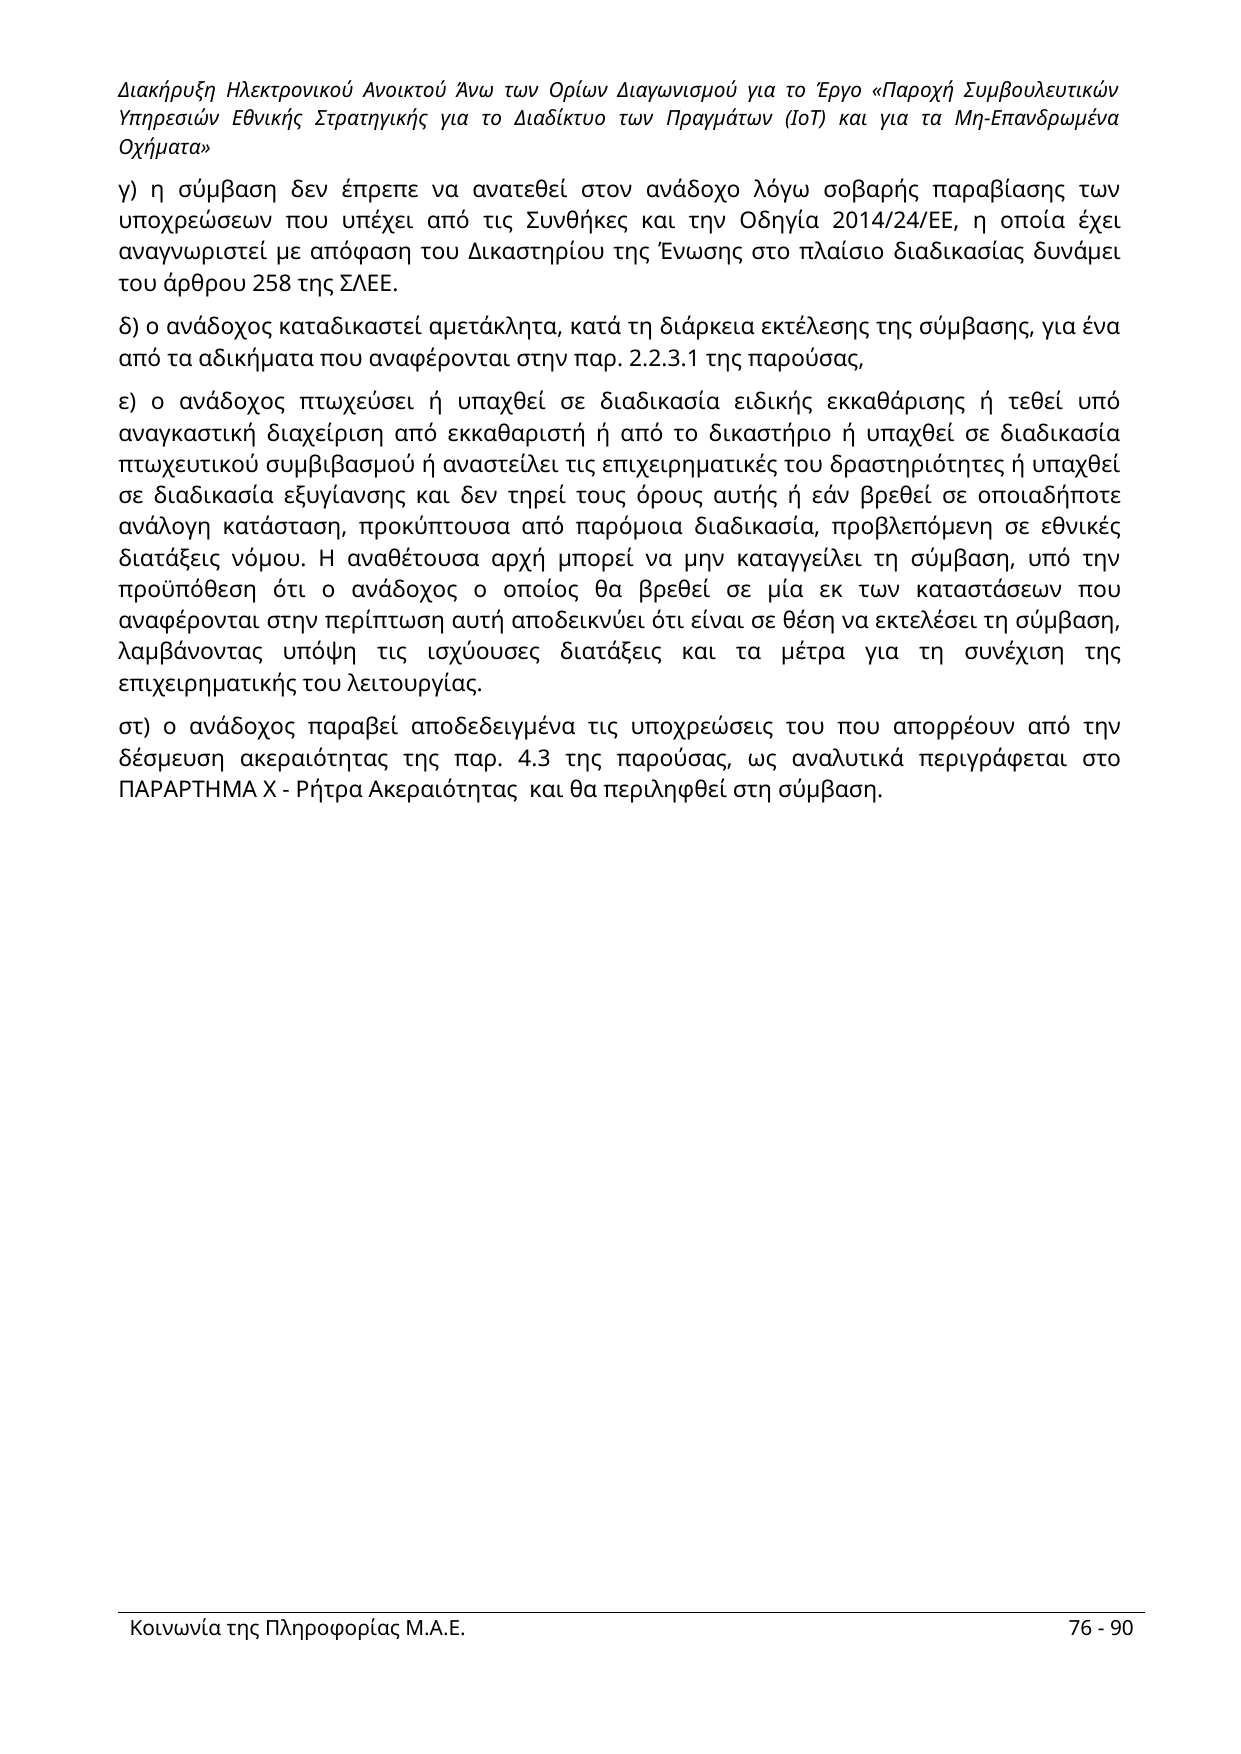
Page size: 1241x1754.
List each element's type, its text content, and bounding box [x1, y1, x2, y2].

text ε) ο ανάδοχος πτωχεύσει ή υπαχθεί σε διαδικασία ειδικής εκκαθάρισης ή τεθεί υπό αναγκαστική διαχείριση από εκκαθαριστή ή από το δικαστήριο ή υπαχθεί σε διαδικασία πτωχευτικού συμβιβασμού ή αναστείλει τις επιχειρηματικές του δραστηριότητες ή υπαχθεί σε διαδικασία εξυγίανσης και δεν τηρεί τους όρους αυτής ή εάν βρεθεί σε οποιαδήποτε ανάλογη κατάσταση, προκύπτουσα από παρόμοια διαδικασία, προβλεπόμενη σε εθνικές διατάξεις νόμου. Η αναθέτουσα αρχή μπορεί να μην καταγγείλει τη σύμβαση, υπό την προϋπόθεση ότι ο ανάδοχος ο οποίος θα βρεθεί σε μία εκ των καταστάσεων που αναφέρονται στην περίπτωση αυτή αποδεικνύει ότι είναι σε θέση να εκτελέσει τη σύμβαση, λαμβάνοντας υπόψη τις ισχύουσες διατάξεις και τα μέτρα για τη συνέχιση της επιχειρηματικής του λειτουργίας. [118, 385, 1122, 698]
text δ) ο ανάδοχος καταδικαστεί αμετάκλητα, κατά τη διάρκεια εκτέλεσης της σύμβασης, για ένα από τα αδικήματα που αναφέρονται στην παρ. 2.2.3.1 της παρούσας, [118, 310, 1122, 373]
text στ) ο ανάδοχος παραβεί αποδεδειγμένα τις υποχρεώσεις του που απορρέουν από την δέσμευση ακεραιότητας της παρ. 4.3 της παρούσας, ως αναλυτικά περιγράφεται στο ‎ΠΑΡΑΡΤΗΜΑ X - Ρήτρα Ακεραιότητας και θα περιληφθεί στη σύμβαση. [118, 710, 1122, 804]
text γ) η σύμβαση δεν έπρεπε να ανατεθεί στον ανάδοχο λόγω σοβαρής παραβίασης των υποχρεώσεων που υπέχει από τις Συνθήκες και την Οδηγία 2014/24/ΕΕ, η οποία έχει αναγνωριστεί με απόφαση του Δικαστηρίου της Ένωσης στο πλαίσιο διαδικασίας δυνάμει του άρθρου 258 της ΣΛΕΕ. [118, 173, 1122, 298]
